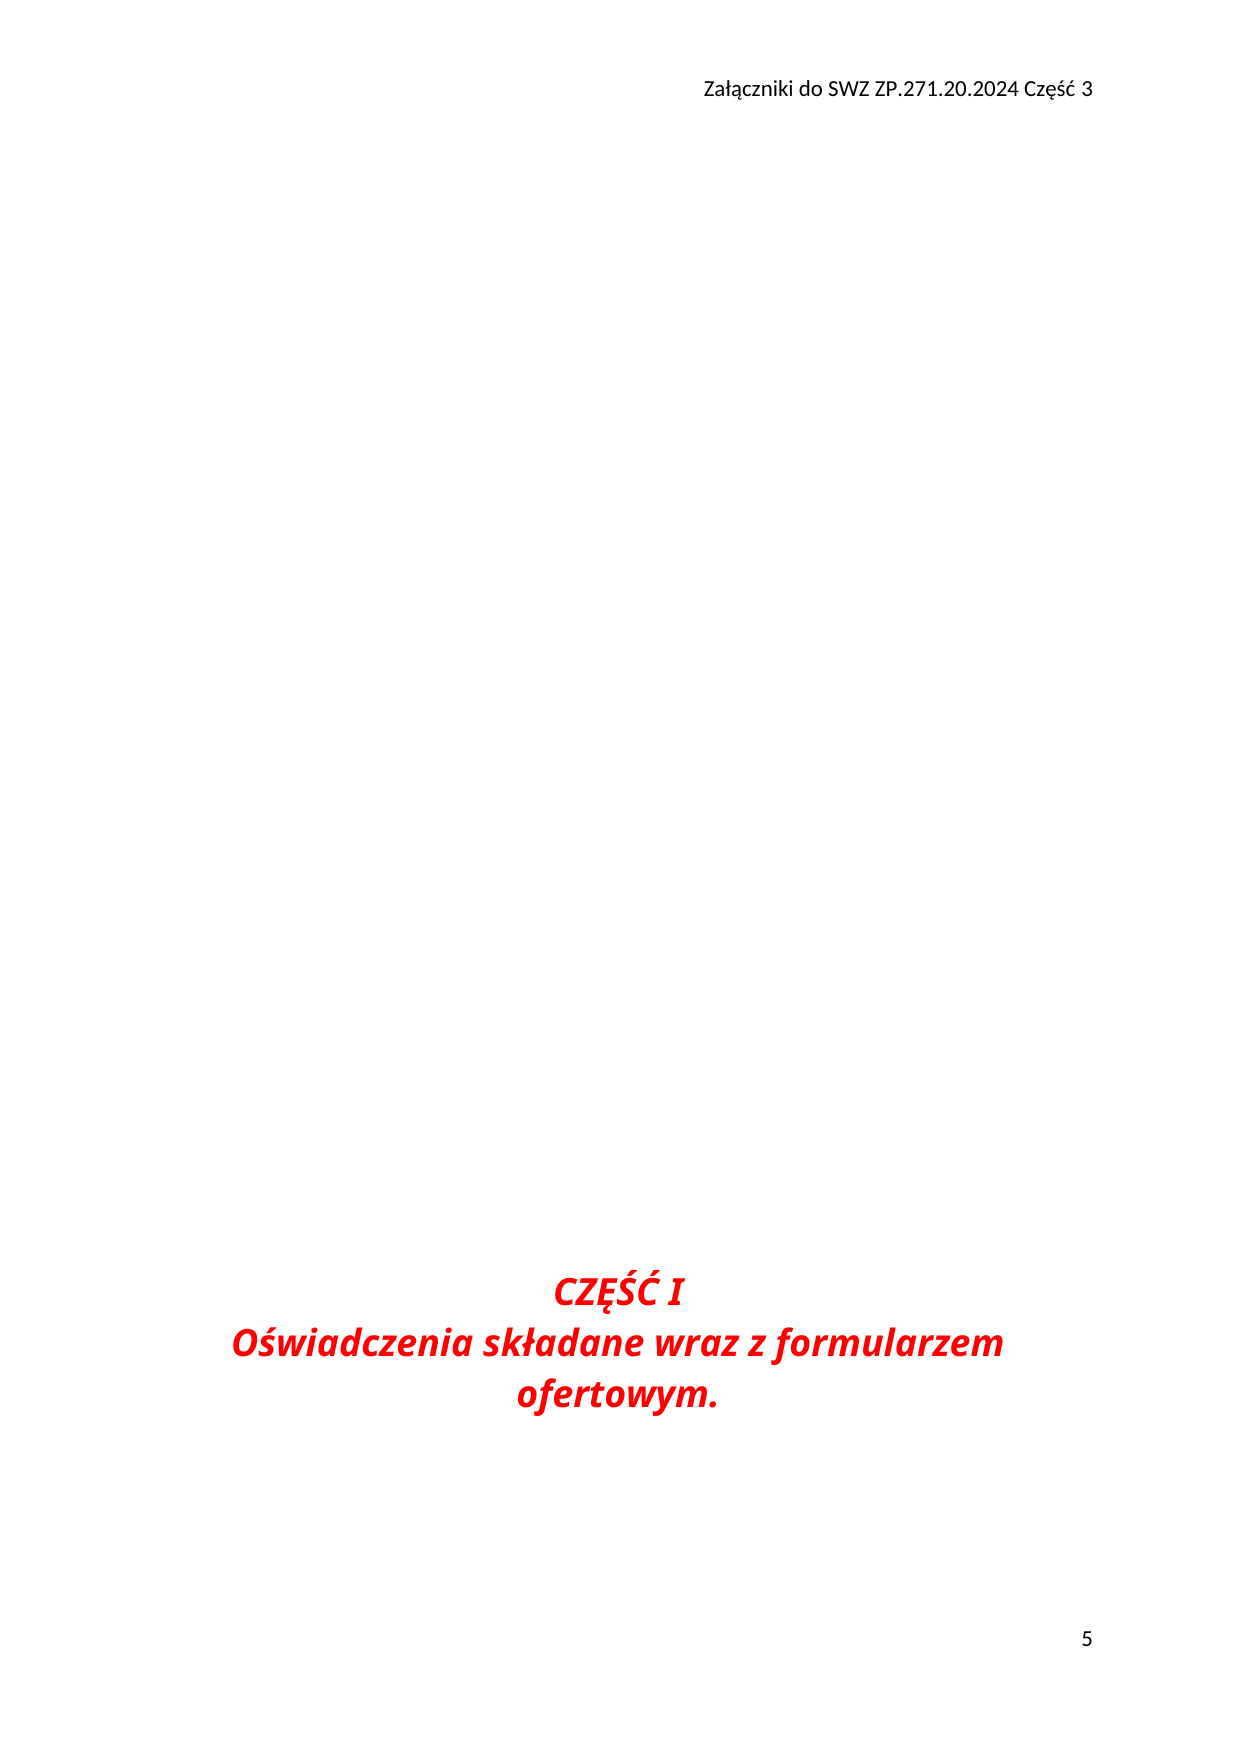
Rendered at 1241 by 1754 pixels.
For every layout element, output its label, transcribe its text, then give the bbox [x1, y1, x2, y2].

text CZĘŚĆ I [148, 1265, 1093, 1316]
text Oświadczenia składane wraz z formularzem ofertowym. [148, 1316, 1093, 1418]
